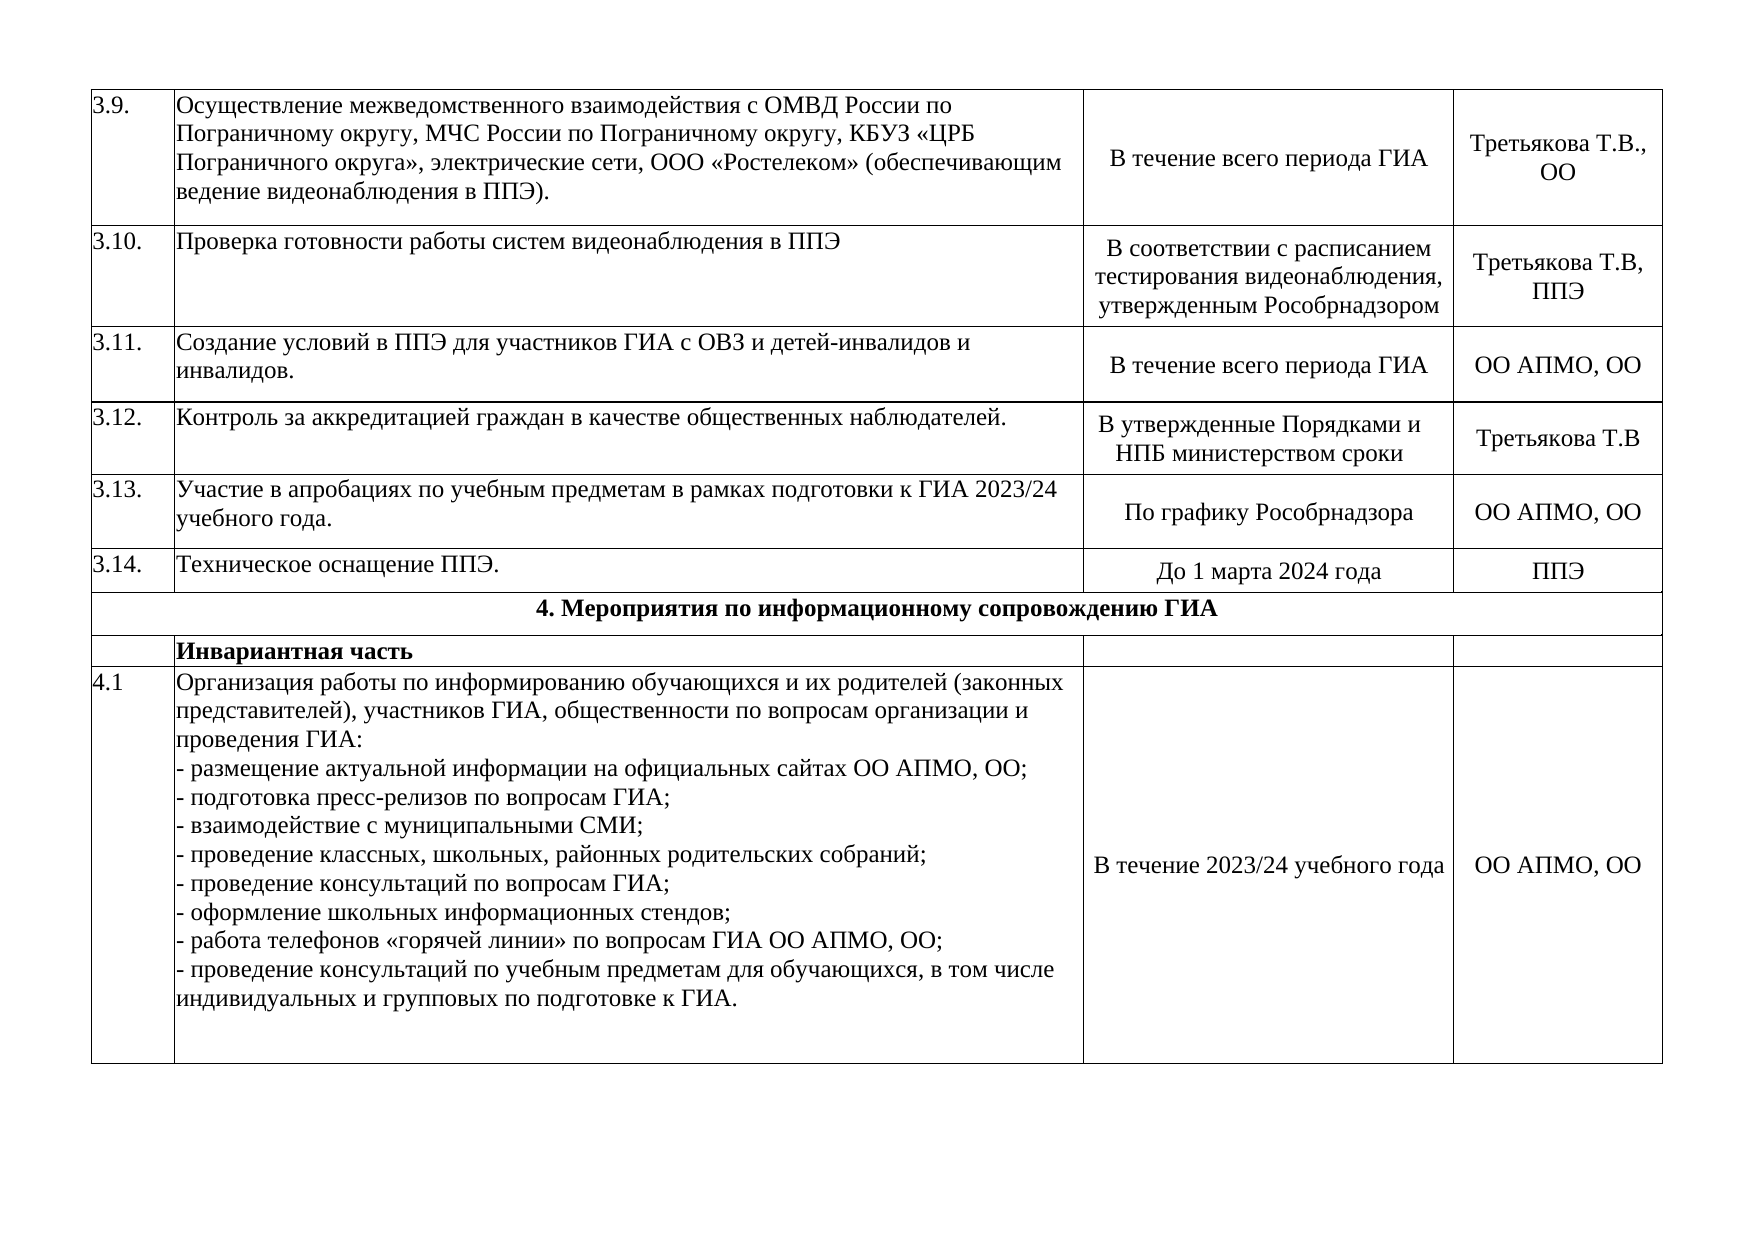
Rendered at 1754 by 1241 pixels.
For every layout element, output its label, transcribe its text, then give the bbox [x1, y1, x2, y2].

table_cell [1084, 636, 1453, 666]
table_cell Техническое оснащение ППЭ. [175, 549, 1083, 592]
table_cell Третьякова Т.В., ОО [1454, 90, 1662, 225]
table_cell В течение всего периода ГИА [1084, 327, 1453, 401]
table_cell 3.14. [92, 549, 174, 592]
table_cell Создание условий в ППЭ для участников ГИА с ОВЗ и детей-инвалидов и инвалидов. [175, 327, 1083, 401]
table_cell В течение 2023/24 учебного года [1084, 667, 1453, 1063]
table_cell Контроль за аккредитацией граждан в качестве общественных наблюдателей. [175, 403, 1083, 473]
table_cell В соответствии с расписанием тестирования видеонаблюдения, утвержденным Рособрнадзором [1084, 226, 1453, 326]
table_cell Третьякова Т.В, ППЭ [1454, 226, 1662, 326]
table_cell ОО АПМО, ОО [1454, 327, 1662, 401]
table_cell 3.10. [92, 226, 174, 326]
table_cell [1454, 636, 1662, 666]
table_cell Проверка готовности работы систем видеонаблюдения в ППЭ [175, 226, 1083, 326]
table_cell 4.1 [92, 667, 174, 1063]
table_cell По графику Рособрнадзора [1084, 475, 1453, 548]
table_cell В утвержденные Порядками и НПБ министерством сроки [1084, 403, 1453, 473]
table_cell ОО АПМО, ОО [1454, 475, 1662, 548]
table_cell Участие в апробациях по учебным предметам в рамках подготовки к ГИА 2023/24 учебного года. [175, 475, 1083, 548]
table_cell 3.12. [92, 403, 174, 473]
table_cell В течение всего периода ГИА [1084, 90, 1453, 225]
table_cell Организация работы по информированию обучающихся и их родителей (законных представителей), участников ГИА, общественности по вопросам организации и проведения ГИА: - размещение актуальной информации на официальных сайтах ОО АПМО, ОО; - подготовка пресс-релизов по вопросам ГИА; - взаимодействие с муниципальными СМИ; - проведение классных, школьных, районных родительских собраний; - проведение консультаций по вопросам ГИА; - оформление школьных информационных стендов; - работа телефонов «горячей линии» по вопросам ГИА ОО АПМО, ОО; - проведение консультаций по учебным предметам для обучающихся, в том числе индивидуальных и групповых по подготовке к ГИА. [175, 667, 1083, 1063]
table_cell ППЭ [1454, 549, 1662, 592]
table_cell До 1 марта 2024 года [1084, 549, 1453, 592]
table_cell 3.11. [92, 327, 174, 401]
table_cell Инвариантная часть [175, 636, 1083, 666]
table_cell 4. Мероприятия по информационному сопровождению ГИА [92, 593, 1662, 635]
table_cell 3.9. [92, 90, 174, 225]
table_cell Осуществление межведомственного взаимодействия с ОМВД России по Пограничному округу, МЧС России по Пограничному округу, КБУЗ «ЦРБ Пограничного округа», электрические сети, ООО «Ростелеком» (обеспечивающим ведение видеонаблюдения в ППЭ). [175, 90, 1083, 225]
table_cell Третьякова Т.В [1454, 403, 1662, 473]
table_cell 3.13. [92, 475, 174, 548]
table_cell [92, 636, 174, 666]
table_cell ОО АПМО, ОО [1454, 667, 1662, 1063]
